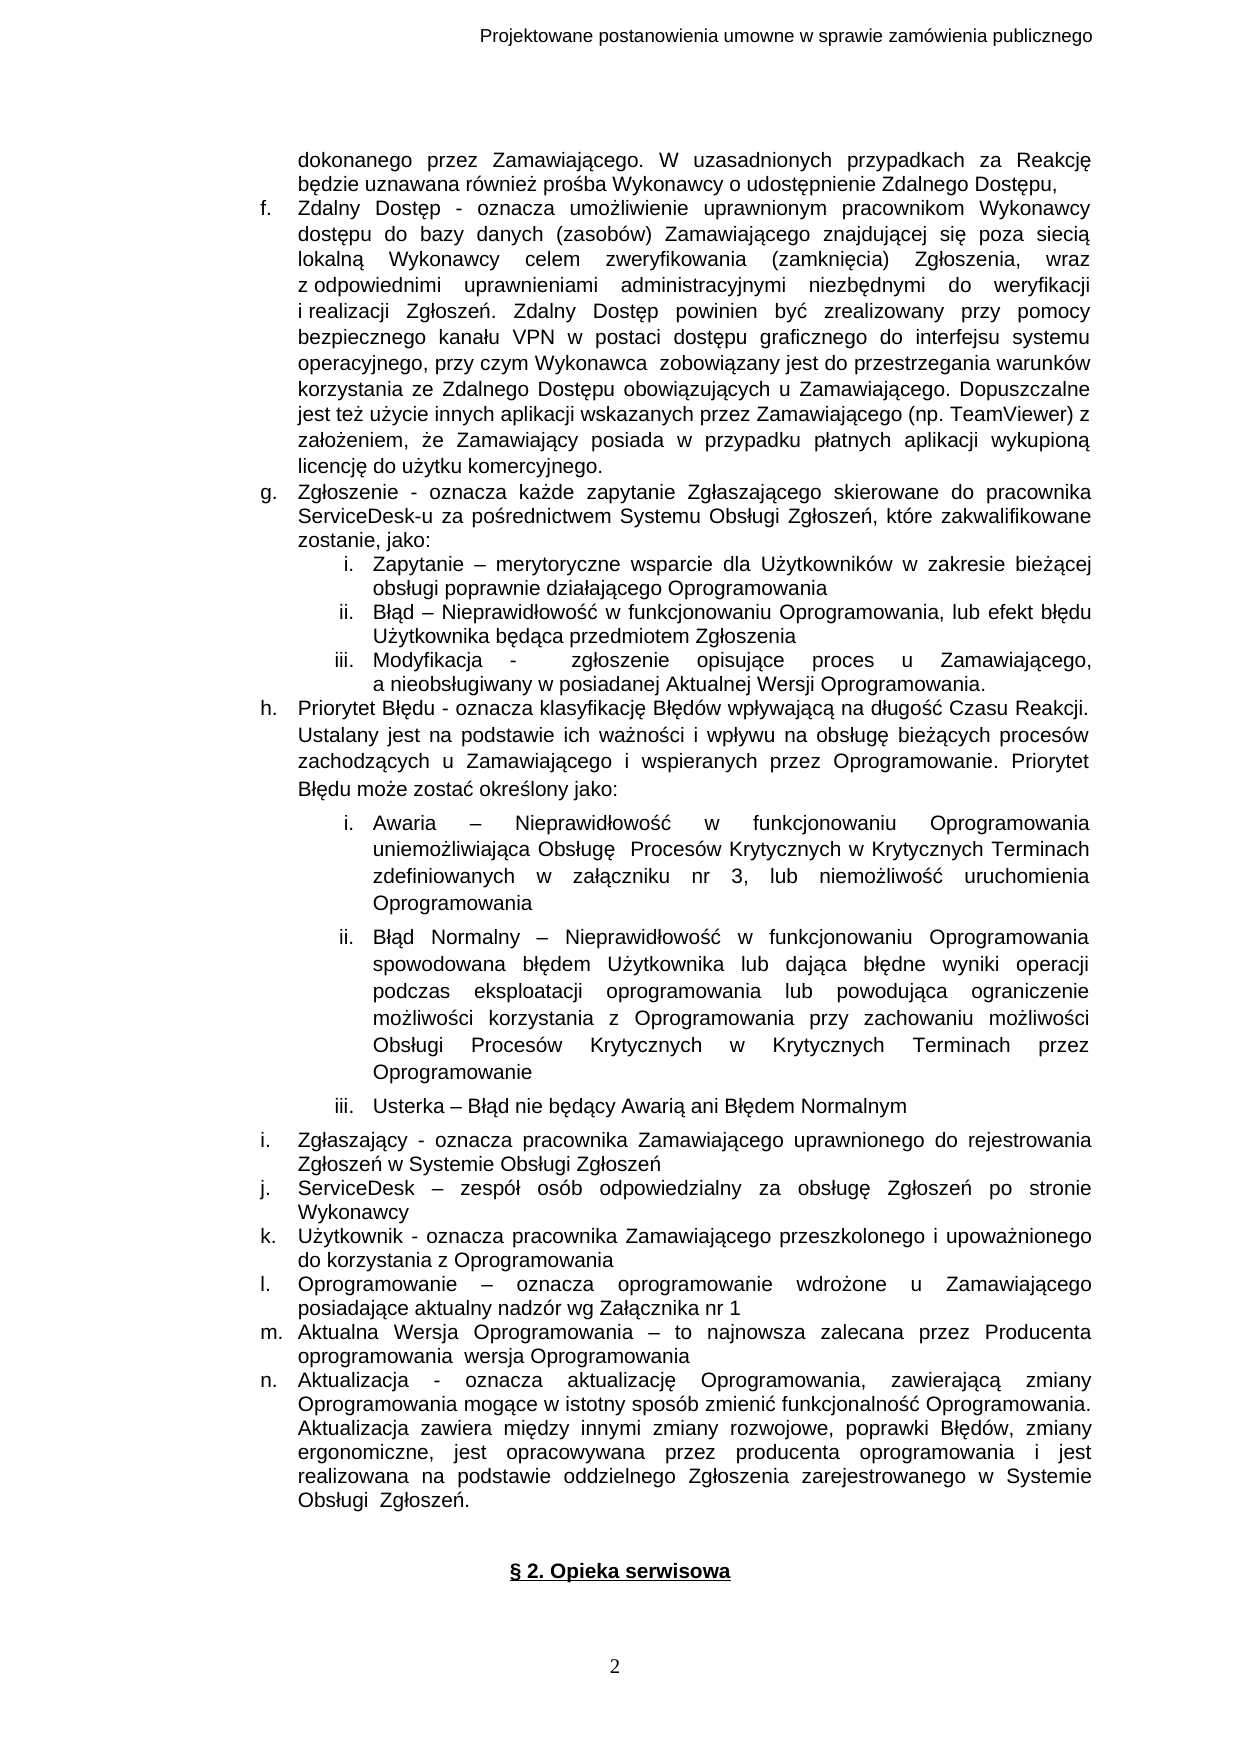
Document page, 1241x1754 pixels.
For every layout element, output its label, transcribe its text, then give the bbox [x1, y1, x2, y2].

list Oprogramowanie – oznacza oprogramowanie wdrożone u Zamawiającego posiadające aktualny nadzór wg Załącznika nr 1 [260, 1272, 1092, 1320]
list Awaria – Nieprawidłowość w funkcjonowaniu Oprogramowania uniemożliwiająca Obsługę Procesów Krytycznych w Krytycznych Terminach zdefiniowanych w załączniku nr 3, lub niemożliwość uruchomienia Oprogramowania [354, 810, 1090, 915]
list Błąd – Nieprawidłowość w funkcjonowaniu Oprogramowania, lub efekt błędu Użytkownika będąca przedmiotem Zgłoszenia [354, 599, 1092, 647]
list Zgłoszenie - oznacza każde zapytanie Zgłaszającego skierowane do pracownika ServiceDesk-u za pośrednictwem Systemu Obsługi Zgłoszeń, które zakwalifikowane zostanie, jako: [260, 480, 1092, 552]
list Zgłaszający - oznacza pracownika Zamawiającego uprawnionego do rejestrowania Zgłoszeń w Systemie Obsługi Zgłoszeń [260, 1128, 1092, 1176]
list Aktualna Wersja Oprogramowania – to najnowsza zalecana przez Producenta oprogramowania wersja Oprogramowania [260, 1320, 1092, 1368]
list Priorytet Błędu - oznacza klasyfikację Błędów wpływającą na długość Czasu Reakcji. Ustalany jest na podstawie ich ważności i wpływu na obsługę bieżących procesów zachodzących u Zamawiającego i wspieranych przez Oprogramowanie. Priorytet Błędu może zostać określony jako: [260, 695, 1090, 800]
list Modyfikacja - zgłoszenie opisujące proces u Zamawiającego, a nieobsługiwany w posiadanej Aktualnej Wersji Oprogramowania. [354, 647, 1092, 695]
list Usterka – Błąd nie będący Awarią ani Błędem Normalnym [354, 1094, 1090, 1118]
list Aktualizacja - oznacza aktualizację Oprogramowania, zawierającą zmiany Oprogramowania mogące w istotny sposób zmienić funkcjonalność Oprogramowania. Aktualizacja zawiera między innymi zmiany rozwojowe, poprawki Błędów, zmiany ergonomiczne, jest opracowywana przez producenta oprogramowania i jest realizowana na podstawie oddzielnego Zgłoszenia zarejestrowanego w Systemie Obsługi Zgłoszeń. [260, 1368, 1092, 1511]
list Błąd Normalny – Nieprawidłowość w funkcjonowaniu Oprogramowania spowodowana błędem Użytkownika lub dająca błędne wyniki operacji podczas eksploatacji oprogramowania lub powodująca ograniczenie możliwości korzystania z Oprogramowania przy zachowaniu możliwości Obsługi Procesów Krytycznych w Krytycznych Terminach przez Oprogramowanie [354, 925, 1090, 1084]
text § 2. Opieka serwisowa [148, 1559, 1092, 1583]
list Zdalny Dostęp - oznacza umożliwienie uprawnionym pracownikom Wykonawcy dostępu do bazy danych (zasobów) Zamawiającego znajdującej się poza siecią lokalną Wykonawcy celem zweryfikowania (zamknięcia) Zgłoszenia, wraz z odpowiednimi uprawnieniami administracyjnymi niezbędnymi do weryfikacji i realizacji Zgłoszeń. Zdalny Dostęp powinien być zrealizowany przy pomocy bezpiecznego kanału VPN w postaci dostępu graficznego do interfejsu systemu operacyjnego, przy czym Wykonawca zobowiązany jest do przestrzegania warunków korzystania ze Zdalnego Dostępu obowiązujących u Zamawiającego. Dopuszczalne jest też użycie innych aplikacji wskazanych przez Zamawiającego (np. TeamViewer) z założeniem, że Zamawiający posiada w przypadku płatnych aplikacji wykupioną licencję do użytku komercyjnego. [260, 196, 1091, 478]
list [260, 148, 1092, 196]
list Zapytanie – merytoryczne wsparcie dla Użytkowników w zakresie bieżącej obsługi poprawnie działającego Oprogramowania [354, 552, 1092, 599]
list ServiceDesk – zespół osób odpowiedzialny za obsługę Zgłoszeń po stronie Wykonawcy [260, 1176, 1092, 1224]
list Użytkownik - oznacza pracownika Zamawiającego przeszkolonego i upoważnionego do korzystania z Oprogramowania [260, 1224, 1092, 1272]
